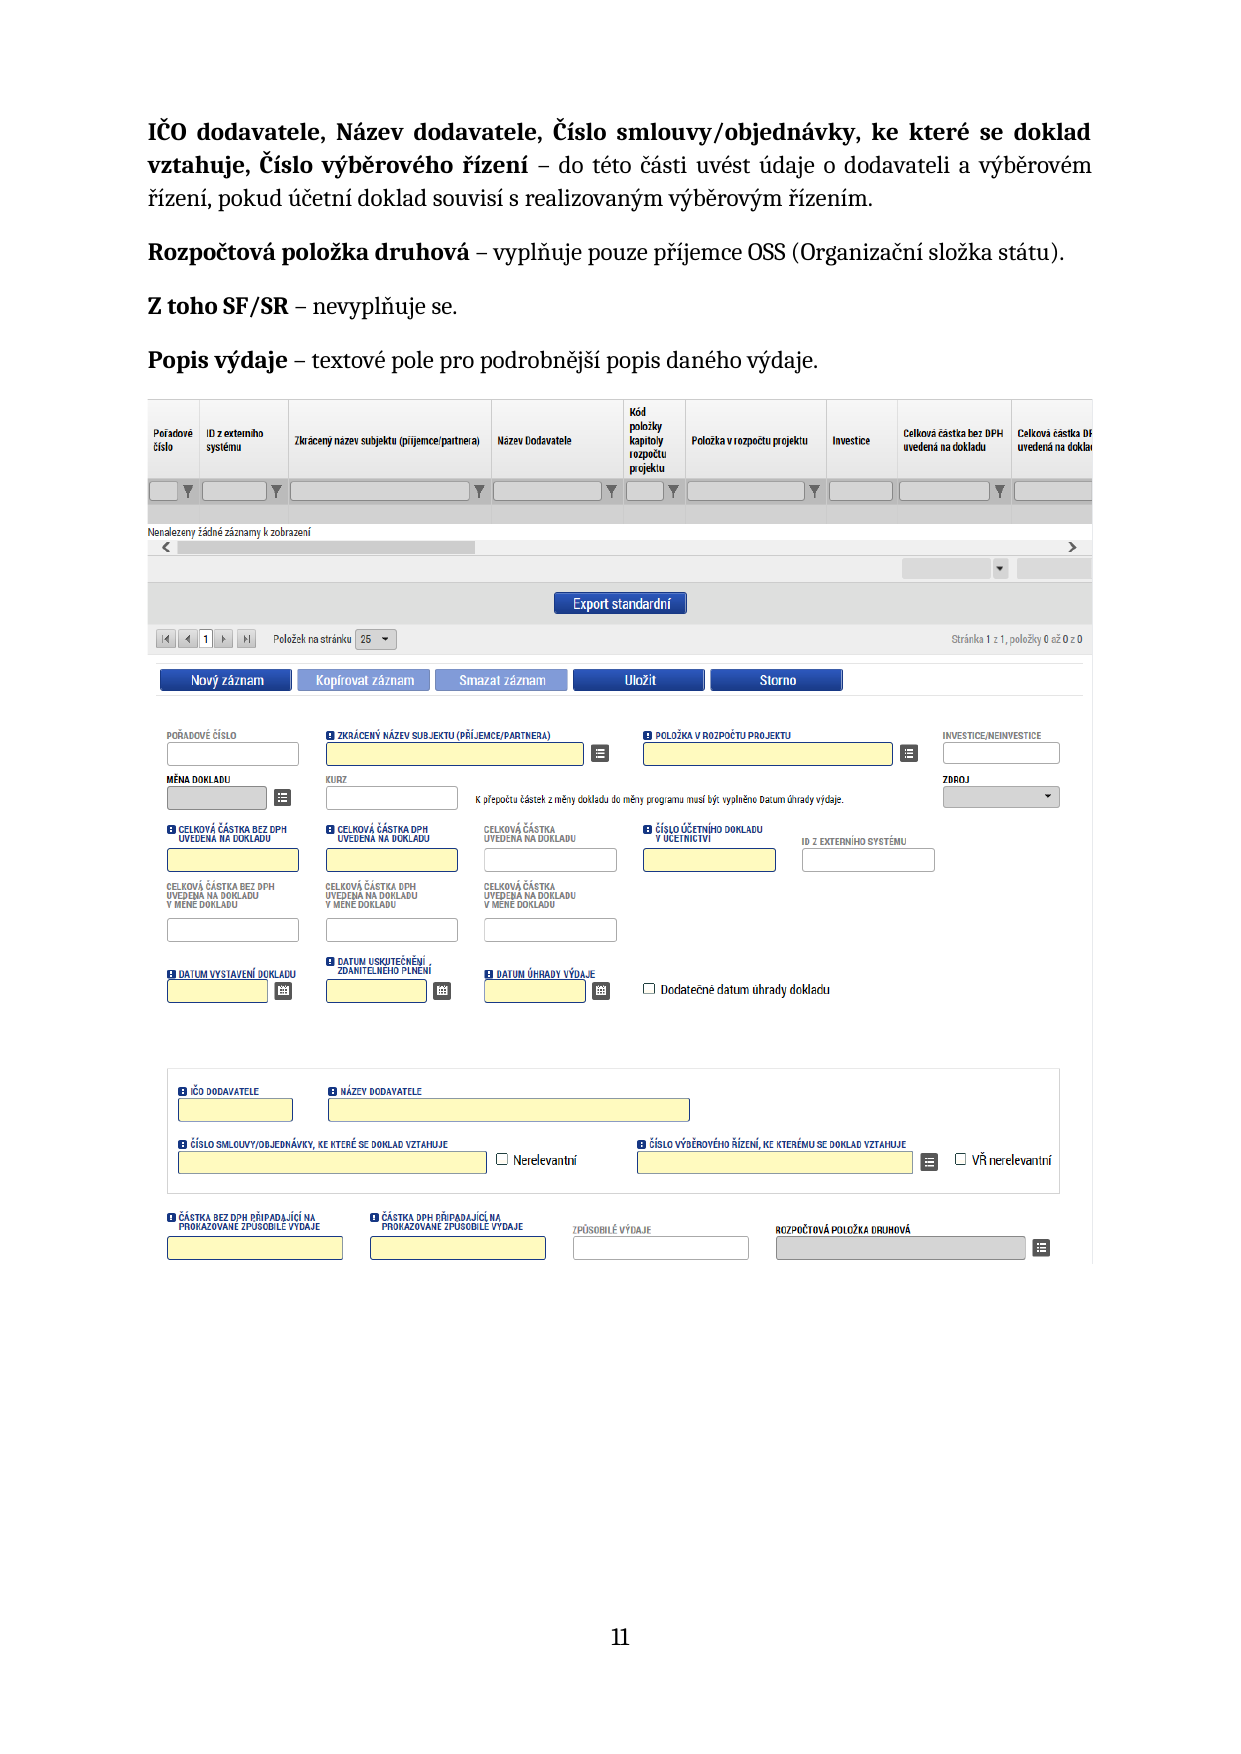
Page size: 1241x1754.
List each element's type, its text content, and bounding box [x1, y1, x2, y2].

text Popis výdaje – textové pole pro podrobnější popis daného výdaje. [148, 346, 1093, 374]
picture [147, 399, 1093, 1264]
text IČO dodavatele, Název dodavatele, Číslo smlouvy/objednávky, ke které se doklad vztahuje, Číslo výběrového řízení – do této části uvést údaje o dodavateli a výběrovém řízení, pokud účetní doklad souvisí s realizovaným výběrovým řízením. [148, 118, 1093, 213]
text Rozpočtová položka druhová – vyplňuje pouze příjemce OSS (Organizační složka státu). [148, 238, 1093, 267]
text Z toho SF/SR – nevyplňuje se. [148, 292, 1093, 321]
